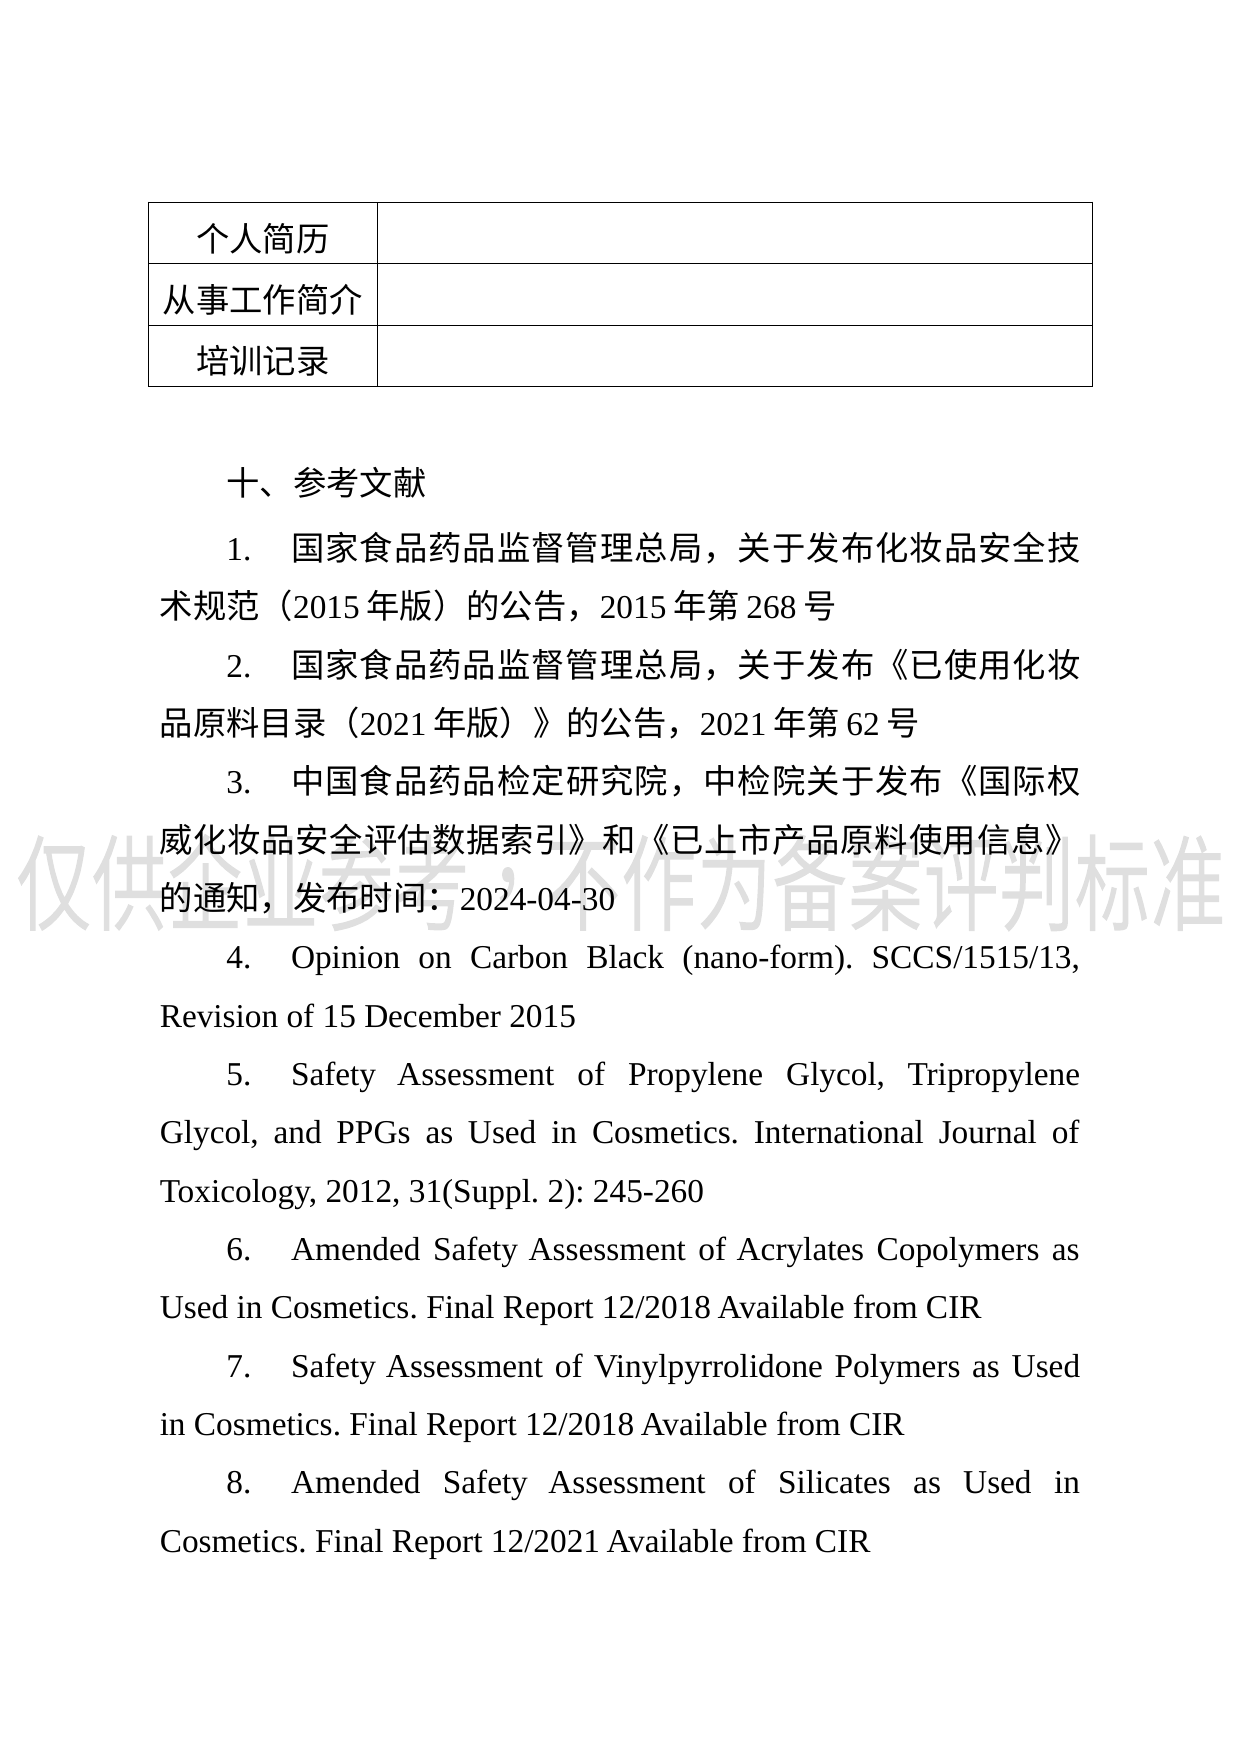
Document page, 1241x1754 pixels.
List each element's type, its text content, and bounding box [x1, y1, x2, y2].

list Opinion on Carbon Black (nano-form). SCCS/1515/13, Revision of 15 December 2015 [159, 922, 1081, 1039]
table_cell [378, 264, 1092, 324]
list Safety Assessment of Vinylpyrrolidone Polymers as Used in Cosmetics. Final Report 12/2018 Available from CIR [159, 1331, 1081, 1447]
table_cell 从事工作简介 [149, 264, 377, 324]
list Amended Safety Assessment of Acrylates Copolymers as Used in Cosmetics. Final Report 12/2018 Available from CIR [159, 1214, 1081, 1331]
list 国家食品药品监督管理总局，关于发布化妆品安全技术规范（2015年版）的公告，2015年第268号 [159, 514, 1081, 631]
title 十、参考文献 [159, 447, 1081, 514]
table_cell [378, 326, 1092, 386]
table_cell [378, 203, 1092, 263]
list 国家食品药品监督管理总局，关于发布《已使用化妆品原料目录（2021年版）》的公告，2021年第62号 [159, 631, 1081, 747]
list Amended Safety Assessment of Silicates as Used in Cosmetics. Final Report 12/2021 Available from CIR [159, 1447, 1081, 1564]
table_cell 个人简历 [149, 203, 377, 263]
list Safety Assessment of Propylene Glycol, Tripropylene Glycol, and PPGs as Used in Cosmetics. International Journal of Toxicology, 2012, 31(Suppl. 2): 245-260 [159, 1039, 1081, 1214]
list 中国食品药品检定研究院，中检院关于发布《国际权威化妆品安全评估数据索引》和《已上市产品原料使用信息》的通知，发布时间：2024-04-30 [159, 747, 1081, 922]
table_cell 培训记录 [149, 326, 377, 386]
